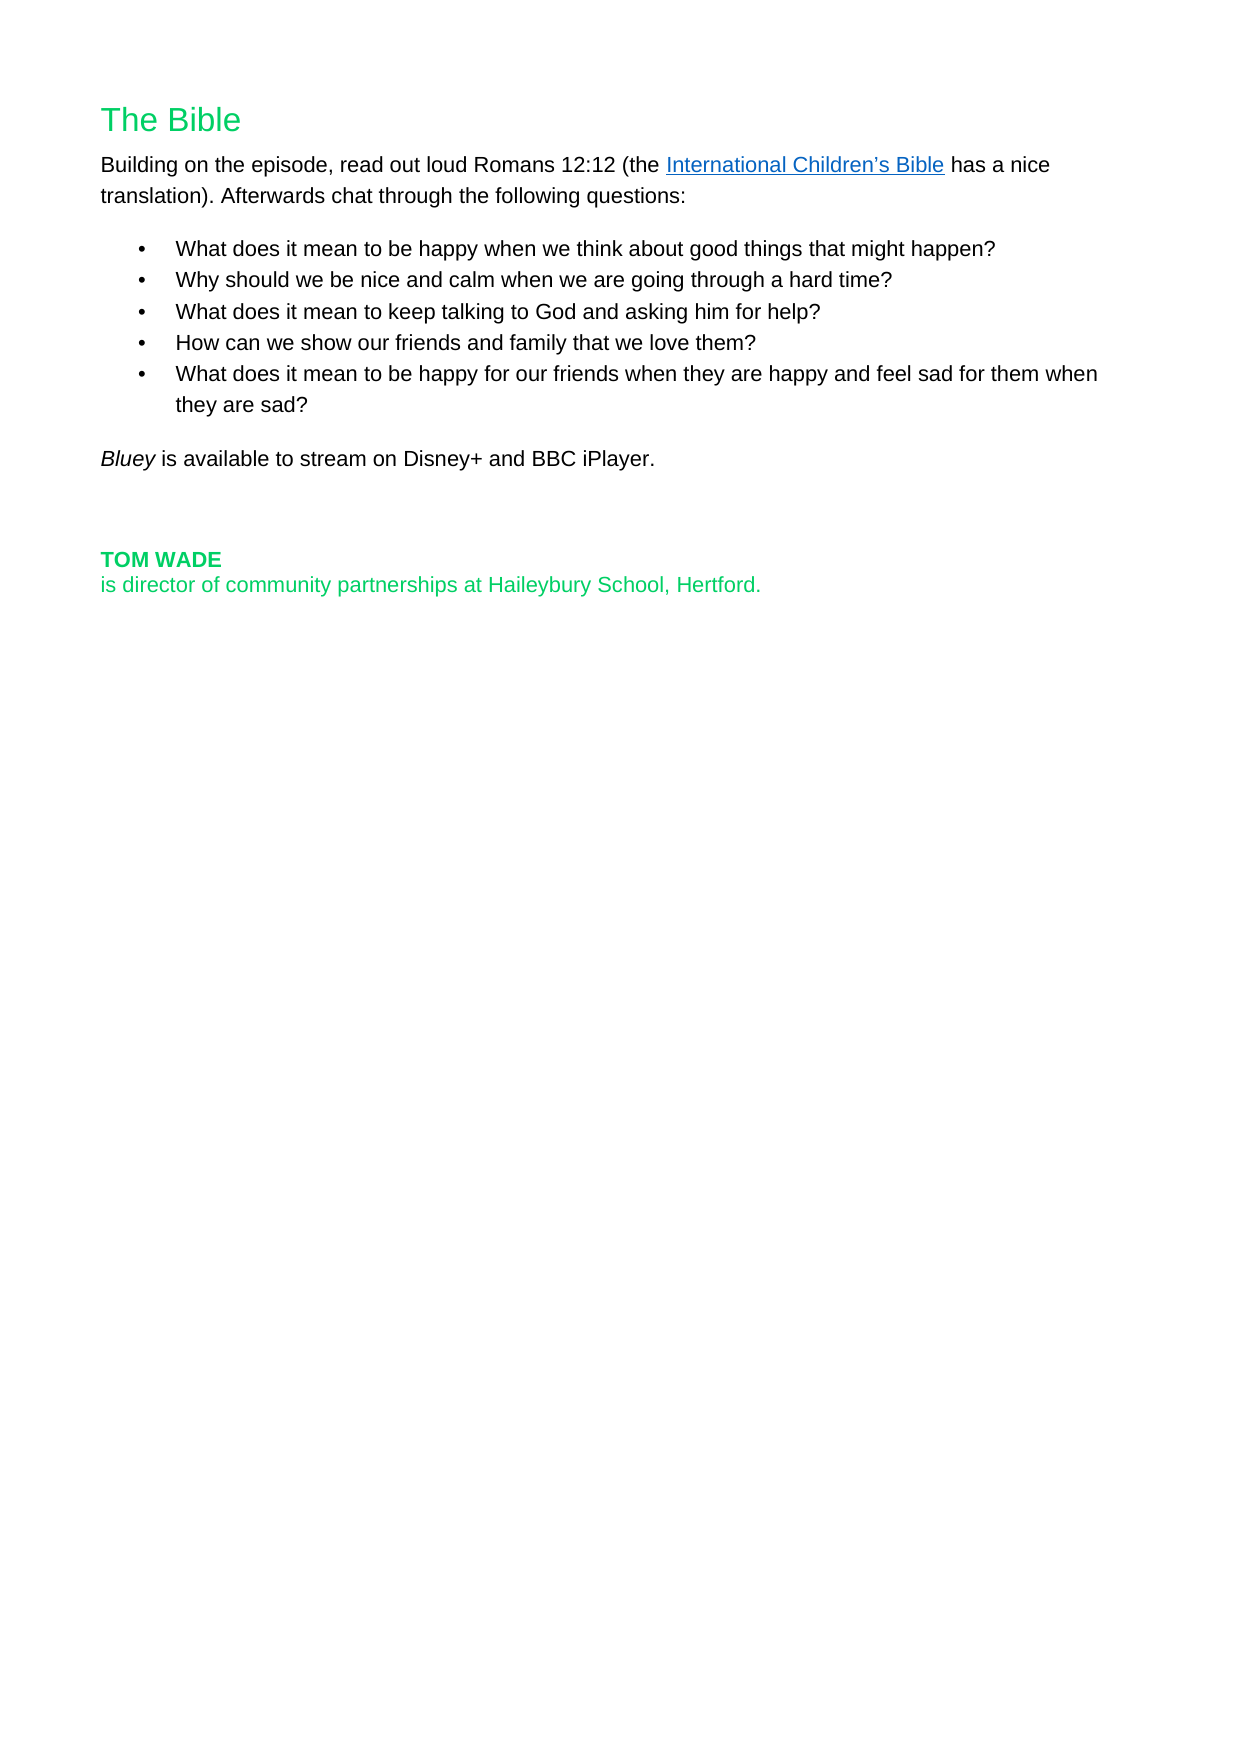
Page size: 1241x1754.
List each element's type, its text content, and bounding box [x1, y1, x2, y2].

list What does it mean to be happy when we think about good things that might happen? [138, 232, 1140, 263]
text Building on the episode, read out loud Romans 12:12 (the International Children’s Bible has a nice translation). Afterwards chat through the following questions: [100, 147, 1140, 210]
list How can we show our friends and family that we love them? [138, 325, 1140, 357]
list What does it mean to be happy for our friends when they are happy and feel sad for them when they are sad? [138, 357, 1140, 419]
text is director of community partnerships at Haileybury School, Hertford. [100, 572, 1140, 598]
subtitle The Bible [100, 100, 1140, 139]
list Why should we be nice and calm when we are going through a hard time? [138, 263, 1140, 294]
text Bluey is available to stream on Disney+ and BBC iPlayer. [100, 441, 1140, 472]
list What does it mean to keep talking to God and asking him for help? [138, 294, 1140, 325]
text TOM WADE [100, 547, 1140, 572]
